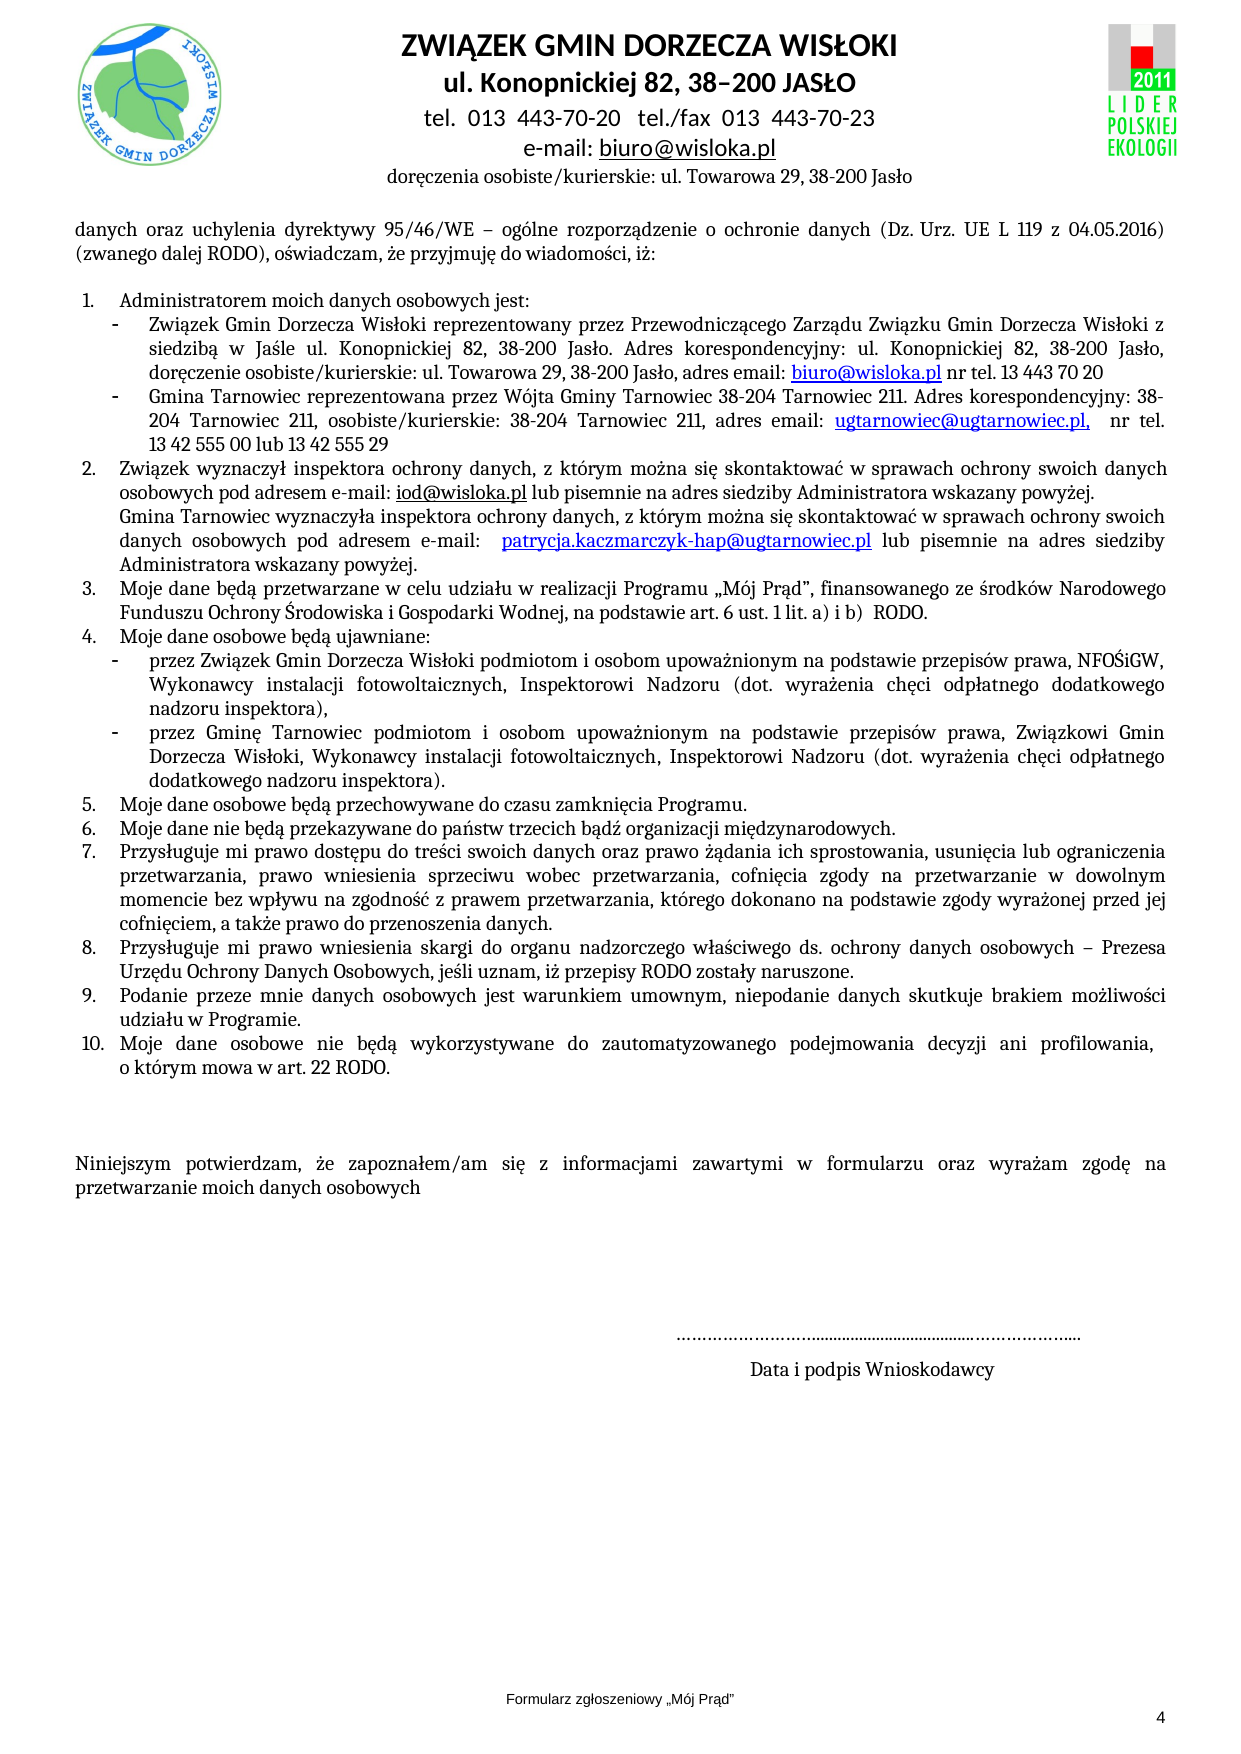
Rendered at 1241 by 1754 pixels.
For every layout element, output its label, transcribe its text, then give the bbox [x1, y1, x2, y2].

list Moje dane będą przetwarzane w celu udziału w realizacji Programu „Mój Prąd”, finansowanego ze środków Narodowego Funduszu Ochrony Środowiska i Gospodarki Wodnej, na podstawie art. 6 ust. 1 lit. a) i b) RODO. [82, 577, 1168, 624]
list Moje dane osobowe będą przechowywane do czasu zamknięcia Programu. [82, 792, 1168, 816]
picture [1108, 24, 1177, 156]
list Przysługuje mi prawo dostępu do treści swoich danych oraz prawo żądania ich sprostowania, usunięcia lub ograniczenia przetwarzania, prawo wniesienia sprzeciwu wobec przetwarzania, cofnięcia zgody na przetwarzanie w dowolnym momencie bez wpływu na zgodność z prawem przetwarzania, którego dokonano na podstawie zgody wyrażonej przed jej cofnięciem, a także prawo do przenoszenia danych. [82, 840, 1168, 936]
list Podanie przeze mnie danych osobowych jest warunkiem umownym, niepodanie danych skutkuje brakiem możliwości udziału w Programie. [82, 984, 1168, 1032]
list Związek wyznaczył inspektora ochrony danych, z którym można się skontaktować w sprawach ochrony swoich danych osobowych pod adresem e-mail: iod@wisloka.pl lub pisemnie na adres siedziby Administratora wskazany powyżej. [82, 457, 1168, 505]
list Moje dane osobowe nie będą wykorzystywane do zautomatyzowanego podejmowania decyzji ani profilowania, o którym mowa w art. 22 RODO. [82, 1032, 1168, 1080]
list Gmina Tarnowiec wyznaczyła inspektora ochrony danych, z którym można się skontaktować w sprawach ochrony swoich danych osobowych pod adresem e-mail: patrycja.kaczmarczyk-hap@ugtarnowiec.pl lub pisemnie na adres siedziby Administratora wskazany powyżej. [119, 505, 1165, 577]
picture [77, 23, 222, 166]
list Gmina Tarnowiec reprezentowana przez Wójta Gminy Tarnowiec 38-204 Tarnowiec 211. Adres korespondencyjny: 38-204 Tarnowiec 211, osobiste/kurierskie: 38-204 Tarnowiec 211, adres email: ugtarnowiec@ugtarnowiec.pl, nr tel. 13 42 555 00 lub 13 42 555 29 [112, 385, 1165, 457]
list przez Gminę Tarnowiec podmiotom i osobom upoważnionym na podstawie przepisów prawa, Związkowi Gmin Dorzecza Wisłoki, Wykonawcy instalacji fotowoltaicznych, Inspektorowi Nadzoru (dot. wyrażenia chęci odpłatnego dodatkowego nadzoru inspektora). [111, 720, 1165, 792]
list Moje dane osobowe będą ujawniane: [82, 624, 1165, 648]
list Administratorem moich danych osobowych jest: [82, 289, 1165, 313]
text ……………………….....................................………………... Data i podpis Wnioskodawcy [75, 1321, 1165, 1381]
text Niniejszym potwierdzam, że zapoznałem/am się z informacjami zawartymi w formularzu oraz wyrażam zgodę na przetwarzanie moich danych osobowych [75, 1152, 1168, 1199]
list Przysługuje mi prawo wniesienia skargi do organu nadzorczego właściwego ds. ochrony danych osobowych – Prezesa Urzędu Ochrony Danych Osobowych, jeśli uznam, iż przepisy RODO zostały naruszone. [82, 936, 1168, 984]
list Moje dane nie będą przekazywane do państw trzecich bądź organizacji międzynarodowych. [82, 816, 1168, 840]
list Związek Gmin Dorzecza Wisłoki reprezentowany przez Przewodniczącego Zarządu Związku Gmin Dorzecza Wisłoki z siedzibą w Jaśle ul. Konopnickiej 82, 38-200 Jasło. Adres korespondencyjny: ul. Konopnickiej 82, 38-200 Jasło, doręczenie osobiste/kurierskie: ul. Towarowa 29, 38-200 Jasło, adres email: biuro@wisloka.pl nr tel. 13 443 70 20 [112, 313, 1165, 385]
list przez Związek Gmin Dorzecza Wisłoki podmiotom i osobom upoważnionym na podstawie przepisów prawa, NFOŚiGW, Wykonawcy instalacji fotowoltaicznych, Inspektorowi Nadzoru (dot. wyrażenia chęci odpłatnego dodatkowego nadzoru inspektora), [111, 648, 1165, 720]
